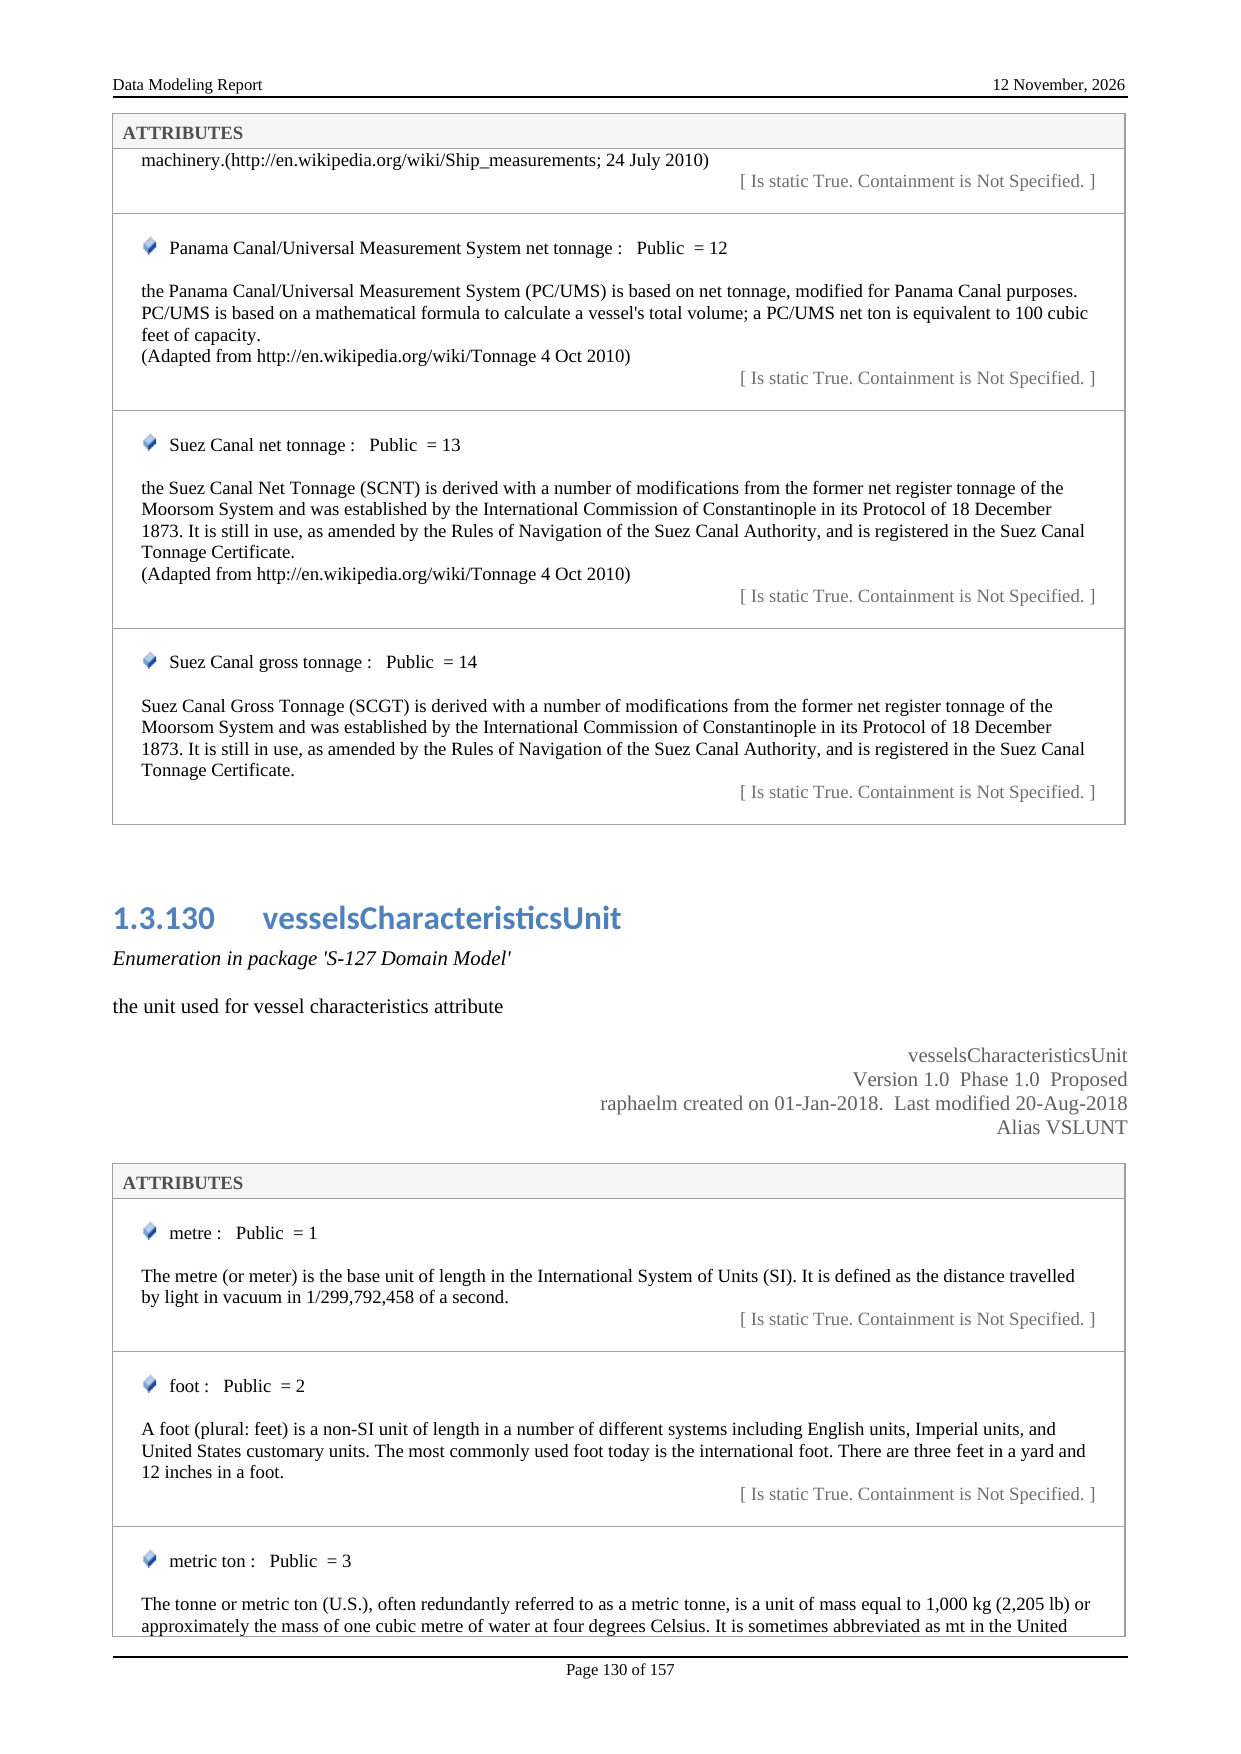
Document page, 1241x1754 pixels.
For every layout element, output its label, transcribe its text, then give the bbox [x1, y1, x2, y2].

text vesselsCharacteristicsUnit [112, 1042, 1128, 1067]
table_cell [113, 149, 1124, 213]
table_cell Panama Canal/Universal Measurement System net tonnage : Public = 12 the Panama Canal/Universal Measurement System (PC/UMS) is based on net tonnage, modified for Panama Canal purposes. PC/UMS is based on a mathematical formula to calculate a vessel's total volume; a PC/UMS net ton is equivalent to 100 cubic feet of capacity. (Adapted from http://en.wikipedia.org/wiki/Tonnage 4 Oct 2010) [ Is static True. Containment is Not Specified. ] [113, 214, 1124, 410]
picture [141, 650, 160, 669]
table_header ATTRIBUTES [113, 114, 1124, 148]
text Enumeration in package 'S-127 Domain Model' [112, 946, 1128, 970]
table_cell metre : Public = 1 The metre (or meter) is the base unit of length in the International System of Units (SI). It is defined as the distance travelled by light in vacuum in 1/299,792,458 of a second. [ Is static True. Containment is Not Specified. ] [113, 1199, 1124, 1351]
picture [141, 432, 160, 451]
table_cell Suez Canal net tonnage : Public = 13 the Suez Canal Net Tonnage (SCNT) is derived with a number of modifications from the former net register tonnage of the Moorsom System and was established by the International Commission of Constantinople in its Protocol of 18 December 1873. It is still in use, as amended by the Rules of Navigation of the Suez Canal Authority, and is registered in the Suez Canal Tonnage Certificate. (Adapted from http://en.wikipedia.org/wiki/Tonnage 4 Oct 2010) [ Is static True. Containment is Not Specified. ] [113, 411, 1124, 628]
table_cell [113, 1527, 1124, 1636]
text Version 1.0 Phase 1.0 Proposed [112, 1067, 1128, 1091]
picture [141, 1548, 160, 1568]
picture [141, 1373, 160, 1393]
table_cell foot : Public = 2 A foot (plural: feet) is a non-SI unit of length in a number of different systems including English units, Imperial units, and United States customary units. The most commonly used foot today is the international foot. There are three feet in a yard and 12 inches in a foot. [ Is static True. Containment is Not Specified. ] [113, 1352, 1124, 1526]
subtitle vesselsCharacteristicsUnit [112, 897, 1128, 938]
table_cell Suez Canal gross tonnage : Public = 14 Suez Canal Gross Tonnage (SCGT) is derived with a number of modifications from the former net register tonnage of the Moorsom System and was established by the International Commission of Constantinople in its Protocol of 18 December 1873. It is still in use, as amended by the Rules of Navigation of the Suez Canal Authority, and is registered in the Suez Canal Tonnage Certificate. [ Is static True. Containment is Not Specified. ] [113, 629, 1124, 824]
text raphaelm created on 01-Jan-2018. Last modified 20-Aug-2018 [112, 1091, 1128, 1115]
picture [141, 236, 160, 255]
text the unit used for vessel characteristics attribute [112, 994, 1128, 1018]
text Alias VSLUNT [112, 1115, 1128, 1139]
picture [141, 1220, 160, 1240]
table_header ATTRIBUTES [113, 1164, 1124, 1198]
